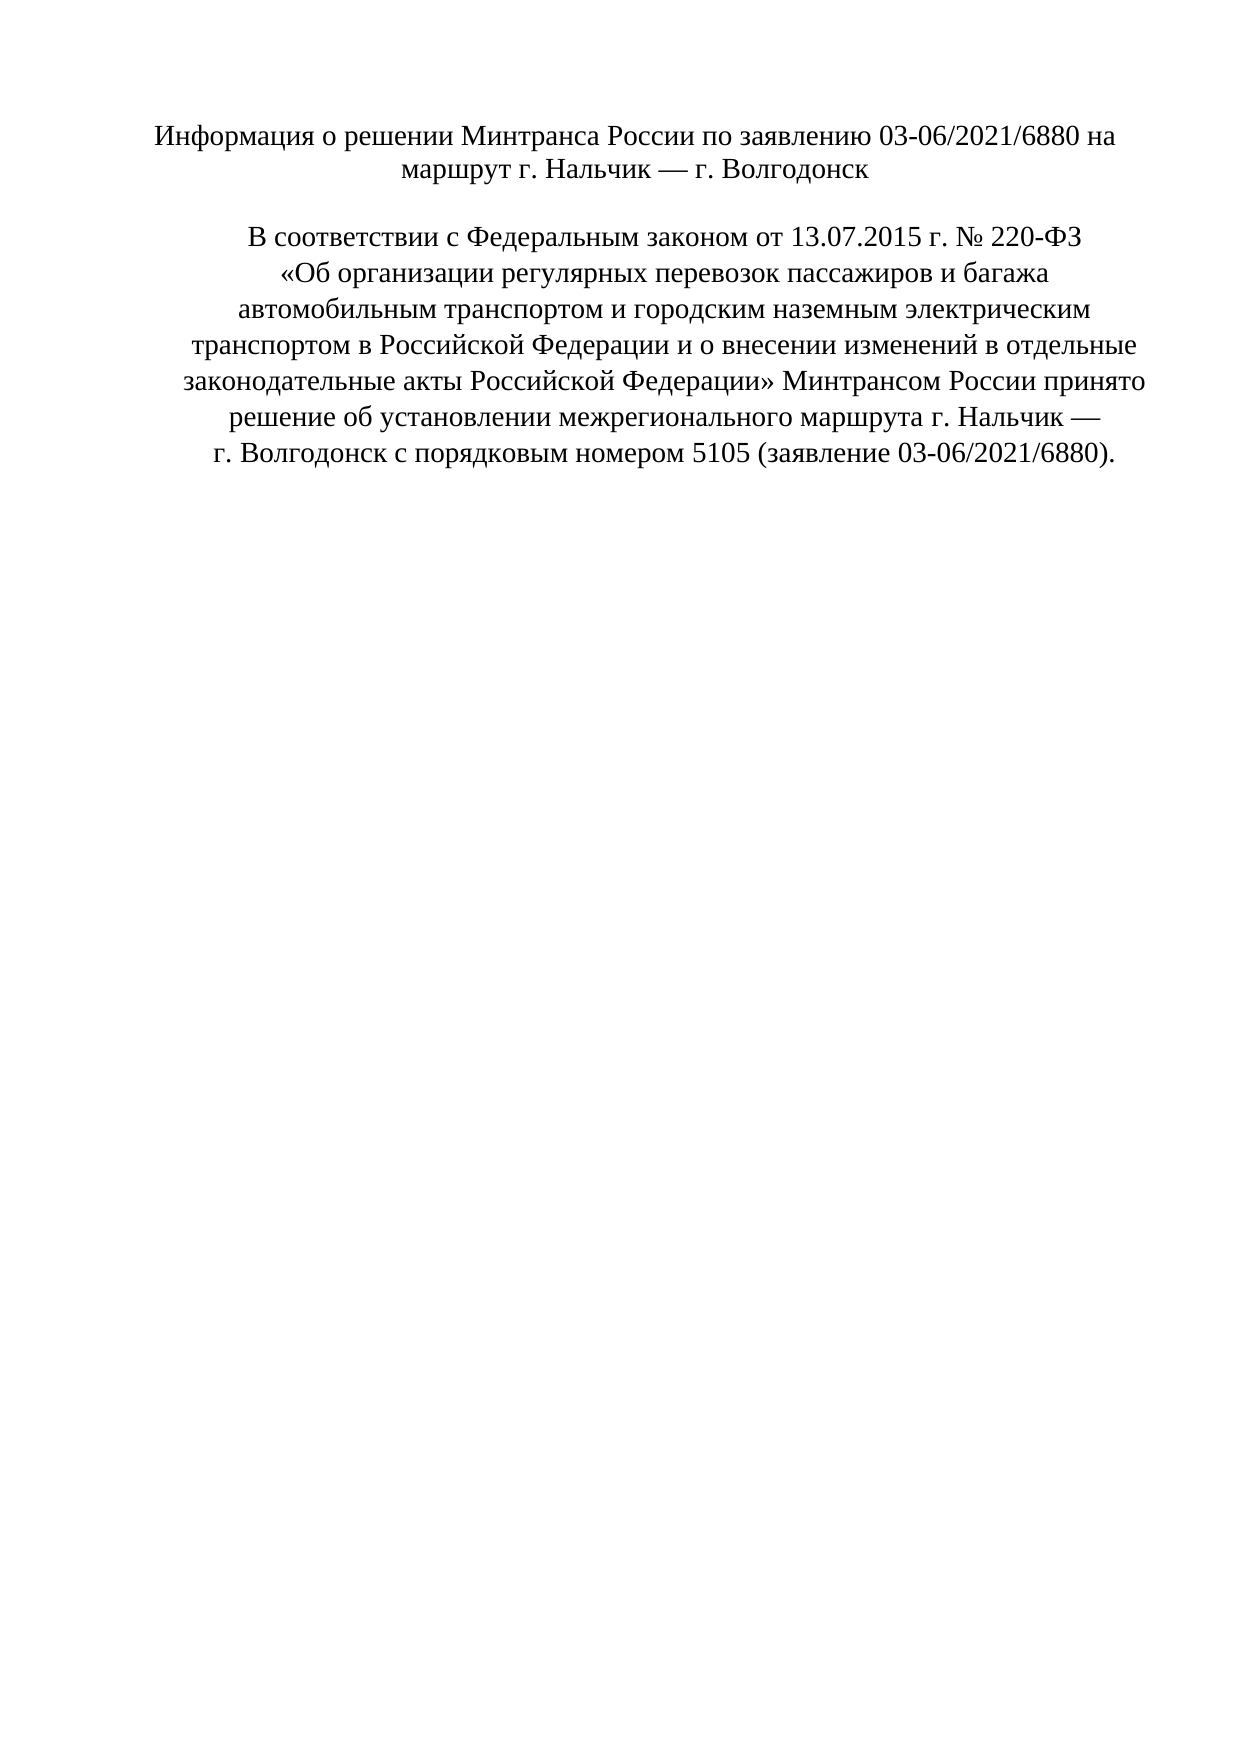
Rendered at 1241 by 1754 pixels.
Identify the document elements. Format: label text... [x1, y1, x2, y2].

text В соответствии с Федеральным законом от 13.07.2015 г. № 220-ФЗ «Об организации регулярных перевозок пассажиров и багажа автомобильным транспортом и городским наземным электрическим транспортом в Российской Федерации и о внесении изменений в отдельные законодательные акты Российской Федерации» Минтрансом России принято решение об установлении межрегионального маршрута г. Нальчик — г. Волгодонск с порядковым номером 5105 (заявление 03-06/2021/6880). [177, 219, 1152, 469]
text Информация о решении Минтранса России по заявлению 03-06/2021/6880 на маршрут г. Нальчик — г. Волгодонск [118, 118, 1152, 185]
